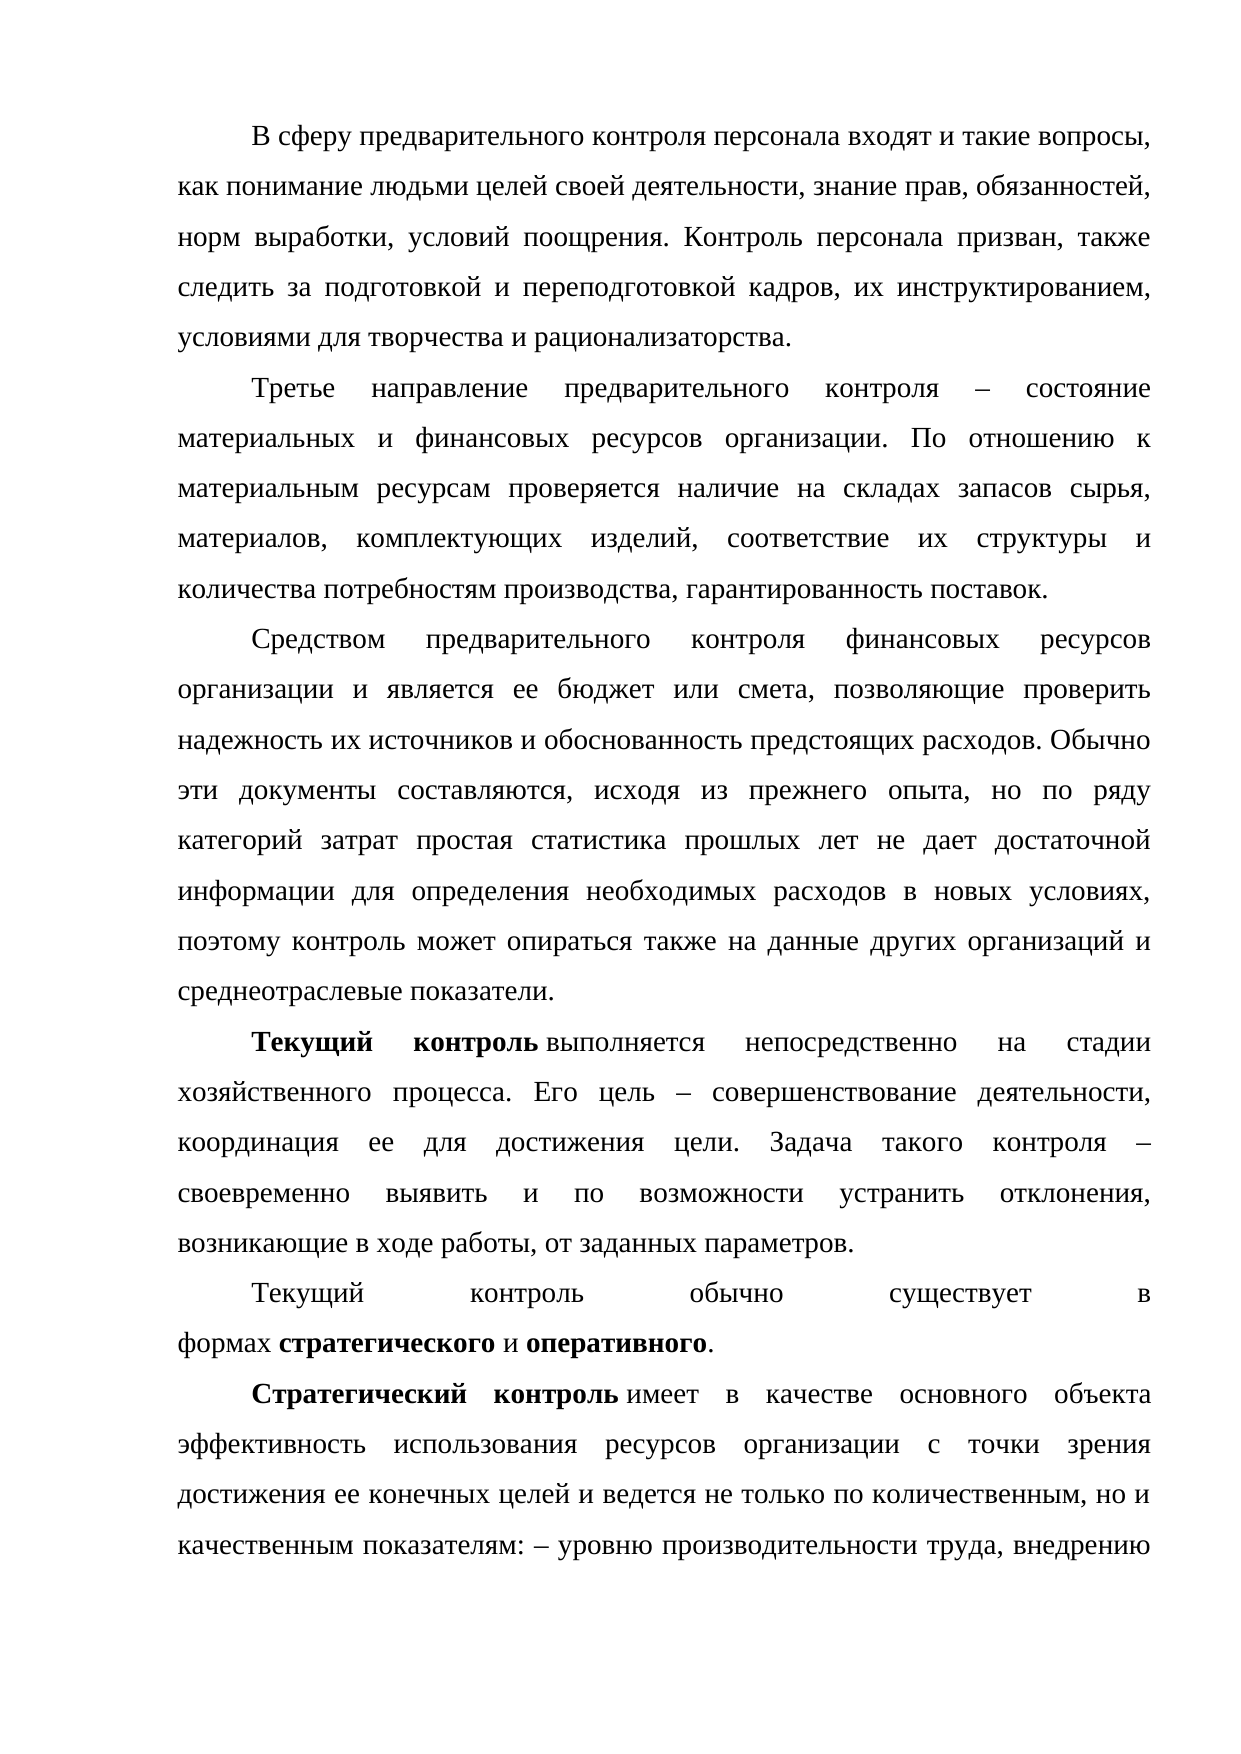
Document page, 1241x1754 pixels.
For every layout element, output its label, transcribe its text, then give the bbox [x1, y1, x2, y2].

text В сферу предварительного контроля персонала входят и такие вопросы, как понимание людьми целей своей деятельности, знание прав, обязанностей, норм выработки, условий поощрения. Контроль персонала призван, также следить за подготовкой и переподготовкой кадров, их инструктированием, условиями для творчества и рационализаторства. [177, 118, 1152, 353]
text Текущий контроль выполняется непосредственно на стадии хозяйственного процесса. Его цель – совершенствование деятельности, координация ее для достижения цели. Задача такого контроля – своевременно выявить и по возможности устранить отклонения, возникающие в ходе работы, от заданных параметров. [177, 1024, 1152, 1258]
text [177, 1376, 1152, 1560]
text Средством предварительного контроля финансовых ресурсов организации и является ее бюджет или смета, позволяющие проверить надежность их источников и обоснованность предстоящих расходов. Обычно эти документы составляются, исходя из прежнего опыта, но по ряду категорий затрат простая статистика прошлых лет не дает достаточной информации для определения необходимых расходов в новых условиях, поэтому контроль может опираться также на данные других организаций и среднеотраслевые показатели. [177, 621, 1152, 1007]
text Третье направление предварительного контроля – состояние материальных и финансовых ресурсов организации. По отношению к материальным ресурсам проверяется наличие на складах запасов сырья, материалов, комплектующих изделий, соответствие их структуры и количества потребностям производства, гарантированность поставок. [177, 370, 1152, 604]
text Текущий контроль обычно существует в формах стратегического и оперативного. [177, 1275, 1152, 1359]
